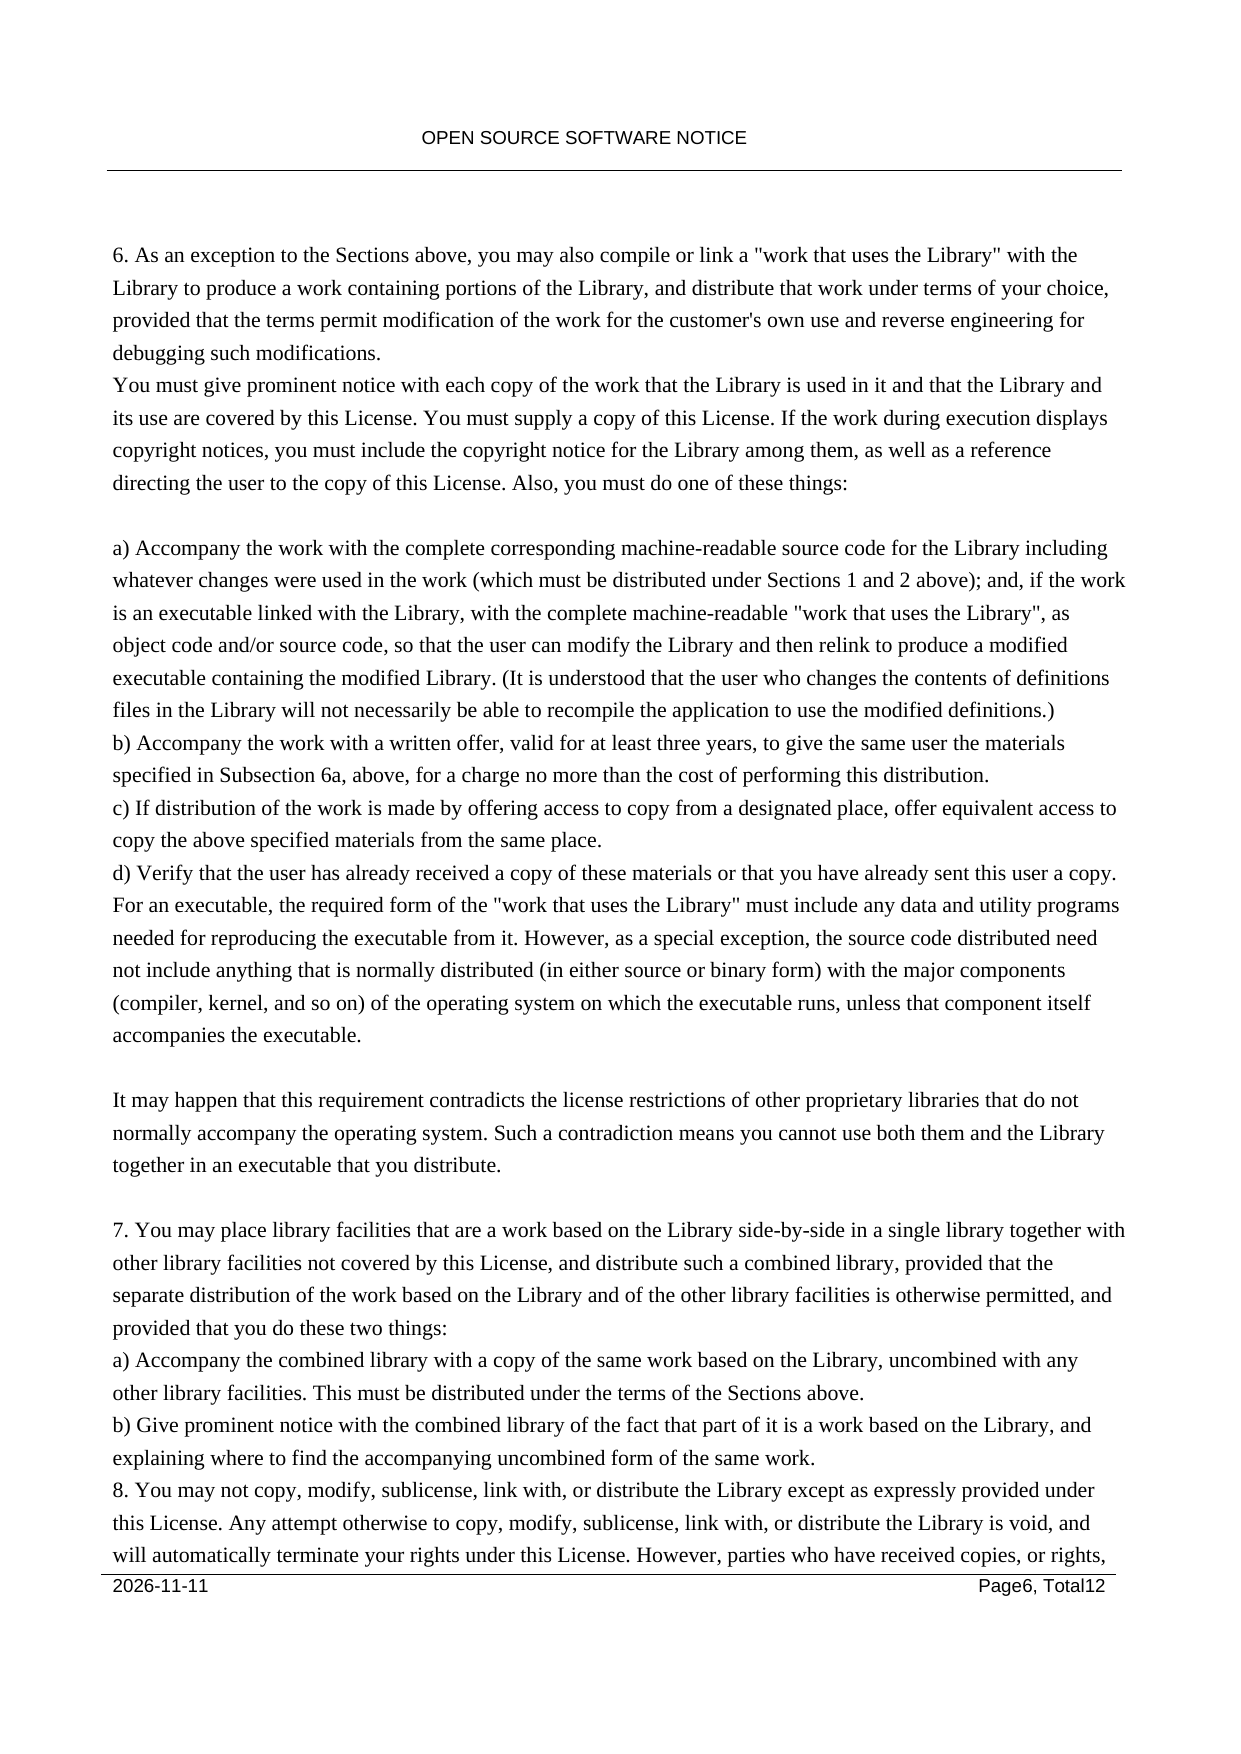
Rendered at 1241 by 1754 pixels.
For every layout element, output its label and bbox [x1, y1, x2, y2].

text [112, 206, 1128, 1571]
